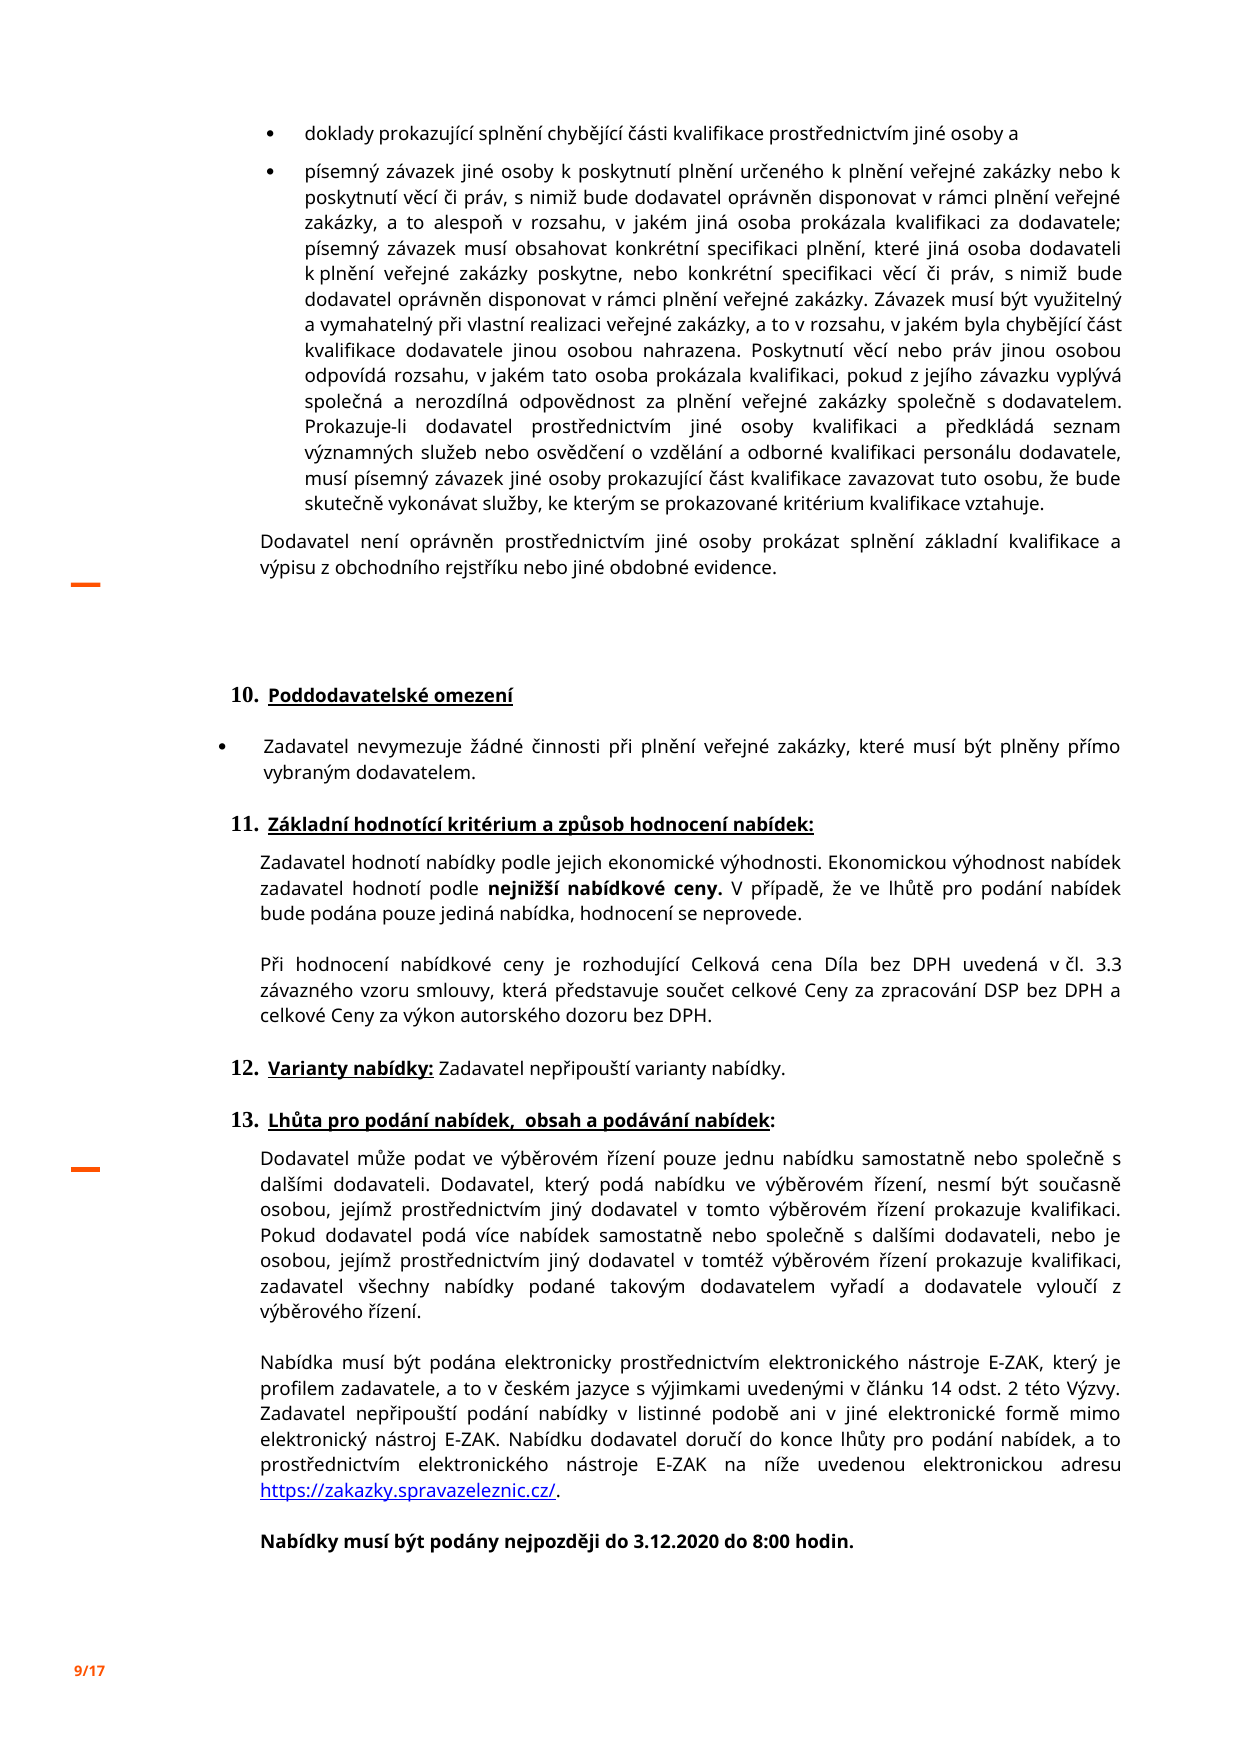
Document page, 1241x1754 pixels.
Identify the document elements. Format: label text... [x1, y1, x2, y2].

text Zadavatel hodnotí nabídky podle jejich ekonomické výhodnosti. Ekonomickou výhodnost nabídek zadavatel hodnotí podle nejnižší nabídkové ceny. V případě, že ve lhůtě pro podání nabídek bude podána pouze jediná nabídka, hodnocení se neprovede. [260, 850, 1122, 926]
text Dodavatel může podat ve výběrovém řízení pouze jednu nabídku samostatně nebo společně s dalšími dodavateli. Dodavatel, který podá nabídku ve výběrovém řízení, nesmí být současně osobou, jejímž prostřednictvím jiný dodavatel v tomto výběrovém řízení prokazuje kvalifikaci. Pokud dodavatel podá více nabídek samostatně nebo společně s dalšími dodavateli, nebo je osobou, jejímž prostřednictvím jiný dodavatel v tomtéž výběrovém řízení prokazuje kvalifikaci, zadavatel všechny nabídky podané takovým dodavatelem vyřadí a dodavatele vyloučí z výběrového řízení. [260, 1145, 1122, 1324]
text Při hodnocení nabídkové ceny je rozhodující Celková cena Díla bez DPH uvedená v čl. 3.3 závazného vzoru smlouvy, která představuje součet celkové Ceny za zpracování DSP bez DPH a celkové Ceny za výkon autorského dozoru bez DPH. [260, 952, 1122, 1028]
text Nabídky musí být podány nejpozději do 3.12.2020 do 8:00 hodin. [260, 1528, 1122, 1554]
list doklady prokazující splnění chybějící části kvalifikace prostřednictvím jiné osoby a [267, 121, 1122, 146]
text Dodavatel není oprávněn prostřednictvím jiné osoby prokázat splnění základní kvalifikace a výpisu z obchodního rejstříku nebo jiné obdobné evidence. [260, 528, 1122, 579]
list písemný závazek jiné osoby k poskytnutí plnění určeného k plnění veřejné zakázky nebo k poskytnutí věcí či práv, s nimiž bude dodavatel oprávněn disponovat v rámci plnění veřejné zakázky, a to alespoň v rozsahu, v jakém jiná osoba prokázala kvalifikaci za dodavatele; písemný závazek musí obsahovat konkrétní specifikaci plnění, které jiná osoba dodavateli k plnění veřejné zakázky poskytne, nebo konkrétní specifikaci věcí či práv, s nimiž bude dodavatel oprávněn disponovat v rámci plnění veřejné zakázky. Závazek musí být využitelný a vymahatelný při vlastní realizaci veřejné zakázky, a to v rozsahu, v jakém byla chybějící část kvalifikace dodavatele jinou osobou nahrazena. Poskytnutí věcí nebo práv jinou osobou odpovídá rozsahu, v jakém tato osoba prokázala kvalifikaci, pokud z jejího závazku vyplývá společná a nerozdílná odpovědnost za plnění veřejné zakázky společně s dodavatelem. Prokazuje-li dodavatel prostřednictvím jiné osoby kvalifikaci a předkládá seznam významných služeb nebo osvědčení o vzdělání a odborné kvalifikaci personálu dodavatele, musí písemný závazek jiné osoby prokazující část kvalifikace zavazovat tuto osobu, že bude skutečně vykonávat služby, ke kterým se prokazované kritérium kvalifikace vztahuje. [267, 159, 1122, 516]
text Nabídka musí být podána elektronicky prostřednictvím elektronického nástroje E-ZAK, který je profilem zadavatele, a to v českém jazyce s výjimkami uvedenými v článku 14 odst. 2 této Výzvy. Zadavatel nepřipouští podání nabídky v listinné podobě ani v jiné elektronické formě mimo elektronický nástroj E-ZAK. Nabídku dodavatel doručí do konce lhůty pro podání nabídek, a to prostřednictvím elektronického nástroje E-ZAK na níže uvedenou elektronickou adresu https://zakazky.spravazeleznic.cz/. [260, 1349, 1122, 1503]
list Zadavatel nevymezuje žádné činnosti při plnění veřejné zakázky, které musí být plněny přímo vybraným dodavatelem. [219, 734, 1122, 785]
list Základní hodnotící kritérium a způsob hodnocení nabídek: [230, 810, 1122, 837]
list Varianty nabídky: Zadavatel nepřipouští varianty nabídky. [230, 1054, 1122, 1081]
list Lhůta pro podání nabídek, obsah a podávání nabídek: [230, 1106, 1122, 1133]
list Poddodavatelské omezení [230, 682, 1122, 708]
